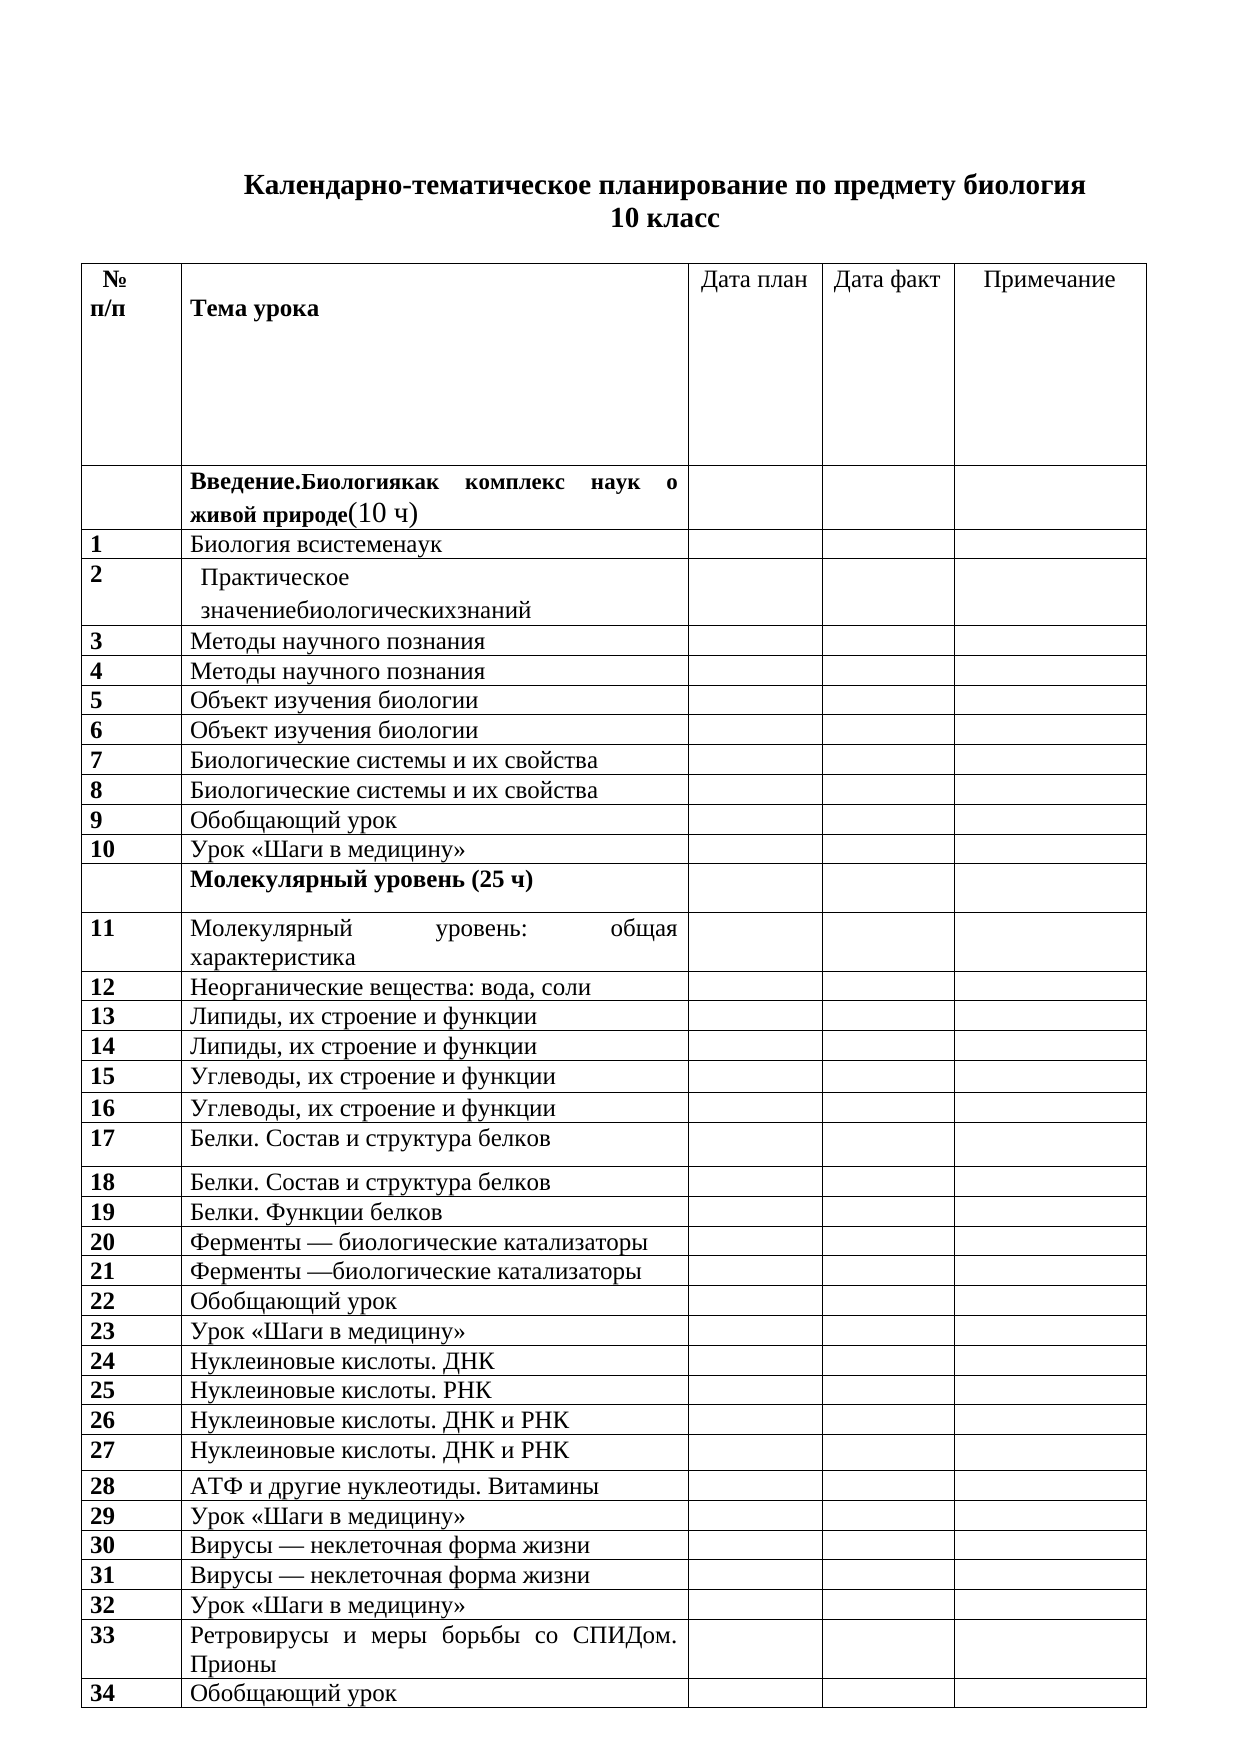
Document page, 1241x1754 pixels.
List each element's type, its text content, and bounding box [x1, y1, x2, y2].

table_cell [689, 1227, 822, 1255]
table_cell 6 [82, 715, 181, 744]
table_cell [689, 1560, 822, 1589]
table_cell [955, 1679, 1146, 1707]
table_cell [955, 1061, 1146, 1092]
table_cell [823, 1227, 954, 1255]
table_cell [955, 686, 1146, 714]
table_cell [689, 715, 822, 744]
table_cell [823, 1590, 954, 1619]
table_cell [689, 559, 822, 625]
table_cell Углеводы, их строение и функции [182, 1061, 688, 1092]
table_cell [955, 1123, 1146, 1166]
table_cell [689, 972, 822, 1000]
table_cell [823, 626, 954, 655]
text 10 класс [167, 201, 1163, 234]
table_cell 13 [82, 1001, 181, 1030]
table_cell 23 [82, 1316, 181, 1345]
table_cell [955, 1316, 1146, 1345]
table_cell [955, 805, 1146, 833]
table_cell Методы научного познания [182, 626, 688, 655]
table_cell Белки. Функции белков [182, 1197, 688, 1226]
table_cell 20 [82, 1227, 181, 1255]
table_cell [689, 835, 822, 863]
table_cell [823, 864, 954, 912]
table_cell [955, 1031, 1146, 1060]
table_cell [689, 913, 822, 971]
table_cell 26 [82, 1405, 181, 1434]
table_cell Нуклеиновые кислоты. ДНК и РНК [182, 1405, 688, 1434]
table_cell [689, 1590, 822, 1619]
table_cell [823, 686, 954, 714]
table_cell [823, 1123, 954, 1166]
table_cell [823, 530, 954, 558]
table_cell 31 [82, 1560, 181, 1589]
table_cell [955, 1471, 1146, 1500]
table_cell 30 [82, 1531, 181, 1559]
table_cell 17 [82, 1123, 181, 1166]
table_cell Практическое значениебиологическихзнаний [182, 559, 688, 625]
table_cell 29 [82, 1501, 181, 1529]
table_cell Молекулярный уровень: общая характеристика [182, 913, 688, 971]
table_cell [823, 1061, 954, 1092]
table_cell Липиды, их строение и функции [182, 1001, 688, 1030]
table_cell 14 [82, 1031, 181, 1060]
table_cell [689, 1093, 822, 1122]
table_cell [823, 1435, 954, 1470]
table_cell [689, 1376, 822, 1404]
table_cell 10 [82, 835, 181, 863]
table_cell Объект изучения биологии [182, 686, 688, 714]
table_header Тема урока [182, 264, 688, 465]
table_cell [689, 1531, 822, 1559]
table_cell [955, 1560, 1146, 1589]
table_cell Неорганические вещества: вода, соли [182, 972, 688, 1000]
table_cell [689, 1501, 822, 1529]
table_cell [689, 1471, 822, 1500]
table_cell [955, 1093, 1146, 1122]
table_cell [823, 972, 954, 1000]
table_cell [955, 1405, 1146, 1434]
table_cell Ферменты —биологические катализаторы [182, 1256, 688, 1285]
table_cell Липиды, их строение и функции [182, 1031, 688, 1060]
table_cell [955, 1227, 1146, 1255]
table_cell [955, 1531, 1146, 1559]
table_cell [955, 626, 1146, 655]
table_cell Нуклеиновые кислоты. ДНК и РНК [182, 1435, 688, 1470]
table_cell 12 [82, 972, 181, 1000]
table_cell [955, 1256, 1146, 1285]
table_cell [689, 745, 822, 774]
table_cell [823, 1167, 954, 1196]
table_cell [689, 1197, 822, 1226]
table_cell 27 [82, 1435, 181, 1470]
table_cell Нуклеиновые кислоты. ДНК [182, 1346, 688, 1374]
table_cell [823, 1197, 954, 1226]
table_cell [823, 1620, 954, 1677]
table_cell [955, 1435, 1146, 1470]
table_cell Урок «Шаги в медицину» [182, 1316, 688, 1345]
table_cell 5 [82, 686, 181, 714]
table_cell [823, 1093, 954, 1122]
table_cell [955, 972, 1146, 1000]
table_cell Вирусы — неклеточная форма жизни [182, 1531, 688, 1559]
table_cell [823, 715, 954, 744]
table_cell [689, 1001, 822, 1030]
table_cell [955, 775, 1146, 804]
table_cell 24 [82, 1346, 181, 1374]
table_cell [823, 1531, 954, 1559]
table_cell 15 [82, 1061, 181, 1092]
table_header № п/п [82, 264, 181, 465]
table_cell [955, 1501, 1146, 1529]
table_cell [823, 805, 954, 833]
table_header Дата факт [823, 264, 954, 465]
table_cell 9 [82, 805, 181, 833]
table_cell [823, 1560, 954, 1589]
table_cell 34 [82, 1679, 181, 1707]
table_cell 18 [82, 1167, 181, 1196]
table_cell [955, 835, 1146, 863]
table_cell [689, 864, 822, 912]
table_cell [955, 1286, 1146, 1315]
table_cell [955, 1376, 1146, 1404]
table_cell [689, 1679, 822, 1707]
table_cell [823, 1031, 954, 1060]
table_cell [823, 1286, 954, 1315]
table_cell [823, 656, 954, 684]
table_cell [823, 1256, 954, 1285]
table_cell [689, 775, 822, 804]
table_cell [689, 1435, 822, 1470]
table_cell [823, 745, 954, 774]
table_cell [689, 1405, 822, 1434]
table_cell [823, 1001, 954, 1030]
table_header Примечание [955, 264, 1146, 465]
table_cell [823, 1405, 954, 1434]
table_cell 16 [82, 1093, 181, 1122]
table_cell [955, 1620, 1146, 1677]
table_cell [823, 559, 954, 625]
table_cell 4 [82, 656, 181, 684]
table_cell 32 [82, 1590, 181, 1619]
table_cell Ферменты — биологические катализаторы [182, 1227, 688, 1255]
table_cell [955, 1590, 1146, 1619]
table_cell [955, 745, 1146, 774]
table_cell 33 [82, 1620, 181, 1677]
table_cell [955, 530, 1146, 558]
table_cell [182, 1590, 688, 1619]
table_cell 1 [82, 530, 181, 558]
table_cell Молекулярный уровень (25 ч) [182, 864, 688, 912]
table_cell Биологические системы и их свойства [182, 745, 688, 774]
table_cell 22 [82, 1286, 181, 1315]
table_cell [823, 1501, 954, 1529]
table_cell Методы научного познания [182, 656, 688, 684]
table_cell 11 [82, 913, 181, 971]
table_cell Биологические системы и их свойства [182, 775, 688, 804]
table_cell [823, 1679, 954, 1707]
table_cell [955, 559, 1146, 625]
table_cell 25 [82, 1376, 181, 1404]
text Календарно-тематическое планирование по предмету биология [167, 167, 1163, 201]
table_cell [689, 656, 822, 684]
table_cell 3 [82, 626, 181, 655]
table_cell [823, 775, 954, 804]
table_cell Углеводы, их строение и функции [182, 1093, 688, 1122]
table_cell [689, 1123, 822, 1166]
table_cell [955, 715, 1146, 744]
table_cell [955, 913, 1146, 971]
table_cell 21 [82, 1256, 181, 1285]
table_cell [82, 466, 181, 528]
table_cell Обобщающий урок [182, 1286, 688, 1315]
table_cell [823, 835, 954, 863]
table_cell [689, 1061, 822, 1092]
table_cell Введение.Биологиякак комплекс наук о живой природе(10 ч) [182, 466, 688, 528]
table_cell [689, 805, 822, 833]
table_cell Урок «Шаги в медицину» [182, 835, 688, 863]
table_cell [689, 686, 822, 714]
table_cell Ретровирусы и меры борьбы со СПИДом. Прионы [182, 1620, 688, 1677]
table_cell [689, 1620, 822, 1677]
table_cell 8 [82, 775, 181, 804]
table_cell [823, 466, 954, 528]
table_cell [689, 1167, 822, 1196]
table_cell [823, 1346, 954, 1374]
table_cell Вирусы — неклеточная форма жизни [182, 1560, 688, 1589]
table_cell [955, 1197, 1146, 1226]
table_cell [955, 1167, 1146, 1196]
table_cell [689, 530, 822, 558]
table_cell [689, 1316, 822, 1345]
table_cell [823, 913, 954, 971]
table_cell [689, 626, 822, 655]
table_cell [955, 466, 1146, 528]
table_cell Нуклеиновые кислоты. РНК [182, 1376, 688, 1404]
table_cell [955, 1346, 1146, 1374]
table_cell Урок «Шаги в медицину» [182, 1501, 688, 1529]
table_cell [955, 864, 1146, 912]
table_cell Биология всистеменаук [182, 530, 688, 558]
table_cell Объект изучения биологии [182, 715, 688, 744]
table_cell 19 [82, 1197, 181, 1226]
table_cell [689, 1031, 822, 1060]
table_cell [689, 1286, 822, 1315]
table_cell [955, 1001, 1146, 1030]
table_cell 7 [82, 745, 181, 774]
table_cell АТФ и другие нуклеотиды. Витамины [182, 1471, 688, 1500]
table_cell [689, 1256, 822, 1285]
table_cell Обобщающий урок [182, 805, 688, 833]
table_cell [689, 466, 822, 528]
table_cell [955, 656, 1146, 684]
table_cell [823, 1316, 954, 1345]
table_cell Белки. Состав и структура белков [182, 1167, 688, 1196]
table_header Дата план [689, 264, 822, 465]
table_cell [82, 864, 181, 912]
table_cell 2 [82, 559, 181, 625]
table_cell Белки. Состав и структура белков [182, 1123, 688, 1166]
table_cell [689, 1346, 822, 1374]
table_cell [823, 1376, 954, 1404]
table_cell [823, 1471, 954, 1500]
table_cell 28 [82, 1471, 181, 1500]
table_cell Обобщающий урок [182, 1679, 688, 1707]
